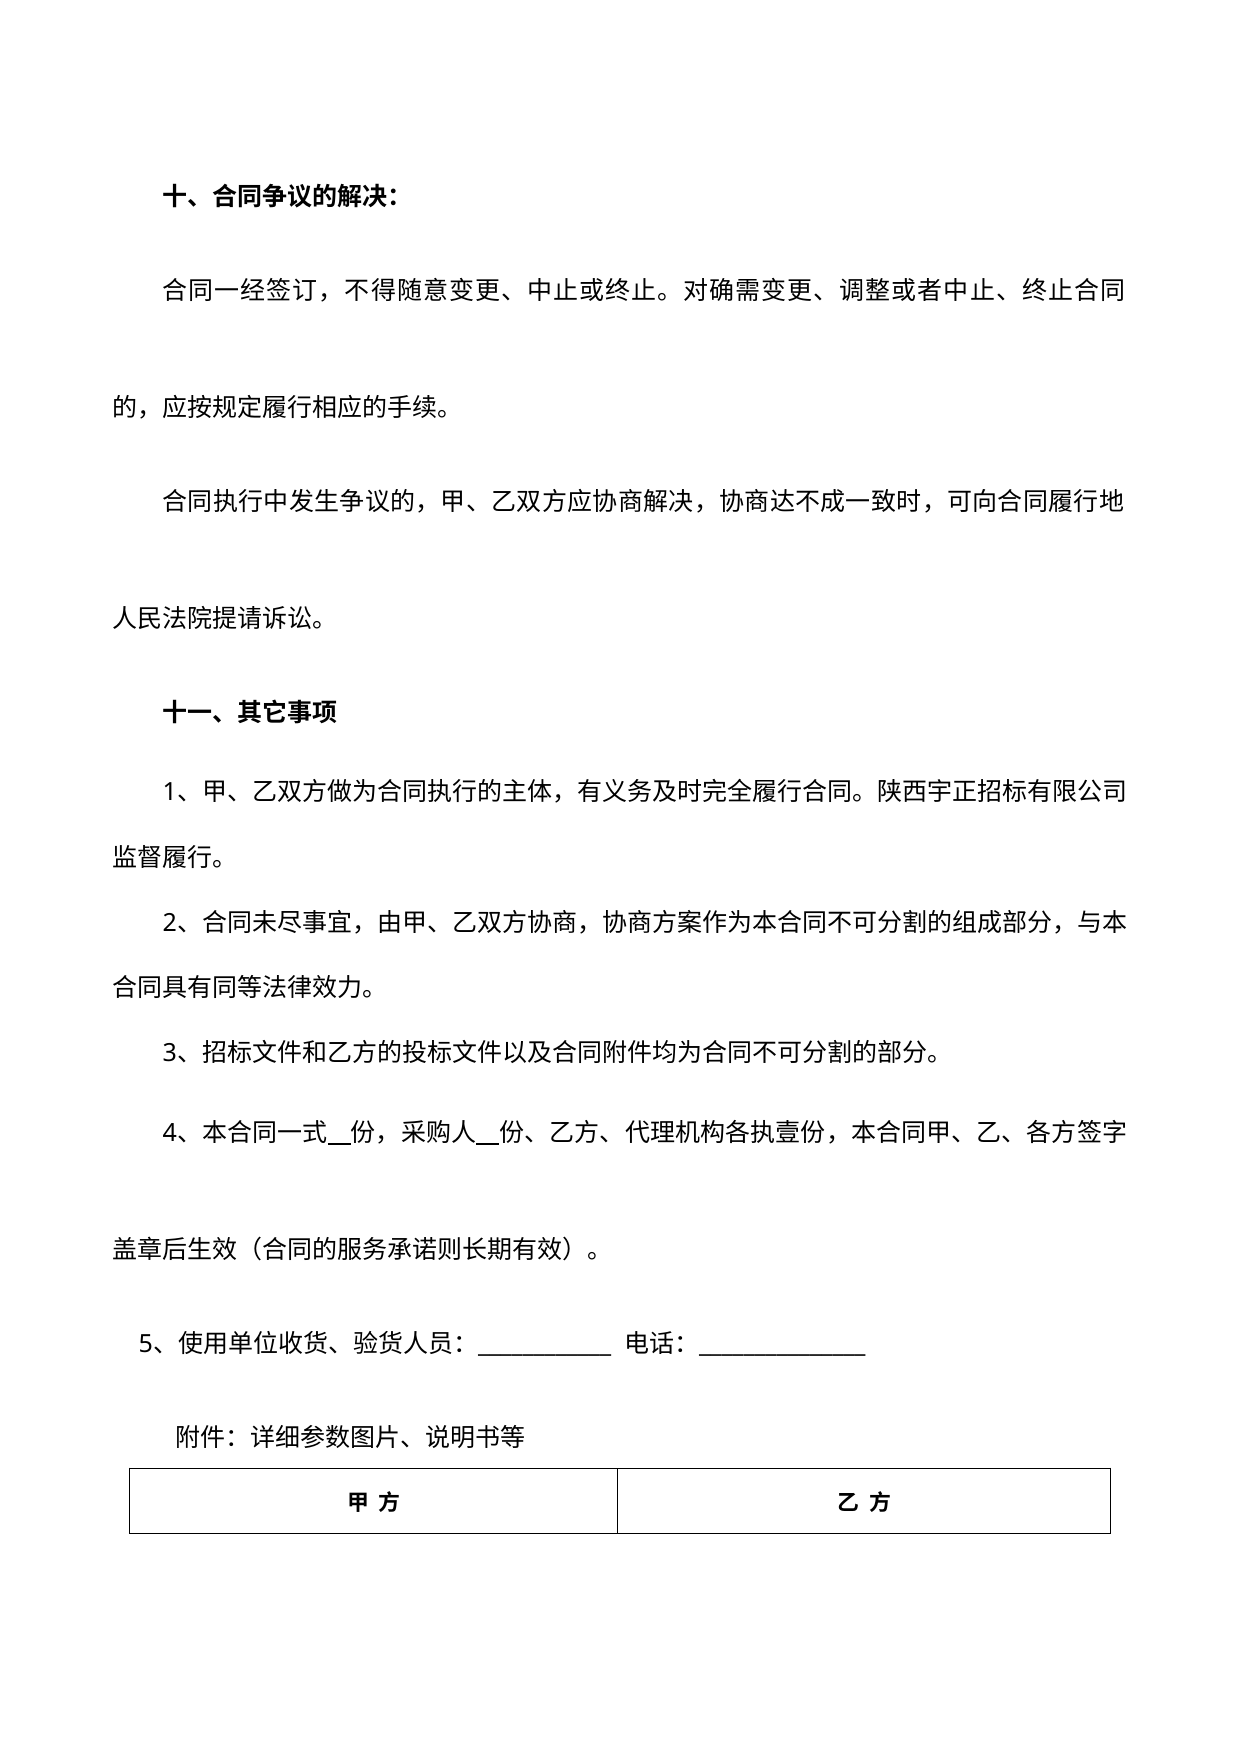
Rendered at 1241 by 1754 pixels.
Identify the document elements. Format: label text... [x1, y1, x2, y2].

text 4、本合同一式 份，采购人 份、乙方、代理机构各执壹份，本合同甲、乙、各方签字盖章后生效（合同的服务承诺则长期有效）。 [112, 1098, 1128, 1280]
table_header 乙 方 [618, 1469, 1110, 1533]
text 5、使用单位收货、验货人员：____________ 电话：_______________ [112, 1309, 1128, 1374]
text 附件：详细参数图片、说明书等 [112, 1403, 1128, 1468]
text 合同执行中发生争议的，甲、乙双方应协商解决，协商达不成一致时，可向合同履行地人民法院提请诉讼。 [112, 467, 1128, 649]
text 合同一经签订，不得随意变更、中止或终止。对确需变更、调整或者中止、终止合同的，应按规定履行相应的手续。 [112, 256, 1128, 438]
table_header 甲 方 [130, 1469, 617, 1533]
text 十一、其它事项 [112, 678, 1128, 743]
text 十、合同争议的解决： [112, 162, 1128, 227]
text 1、甲、乙双方做为合同执行的主体，有义务及时完全履行合同。陕西宇正招标有限公司监督履行。 [112, 772, 1128, 873]
text 3、招标文件和乙方的投标文件以及合同附件均为合同不可分割的部分。 [112, 1033, 1128, 1069]
text 2、合同未尽事宜，由甲、乙双方协商，协商方案作为本合同不可分割的组成部分，与本合同具有同等法律效力。 [112, 902, 1128, 1004]
